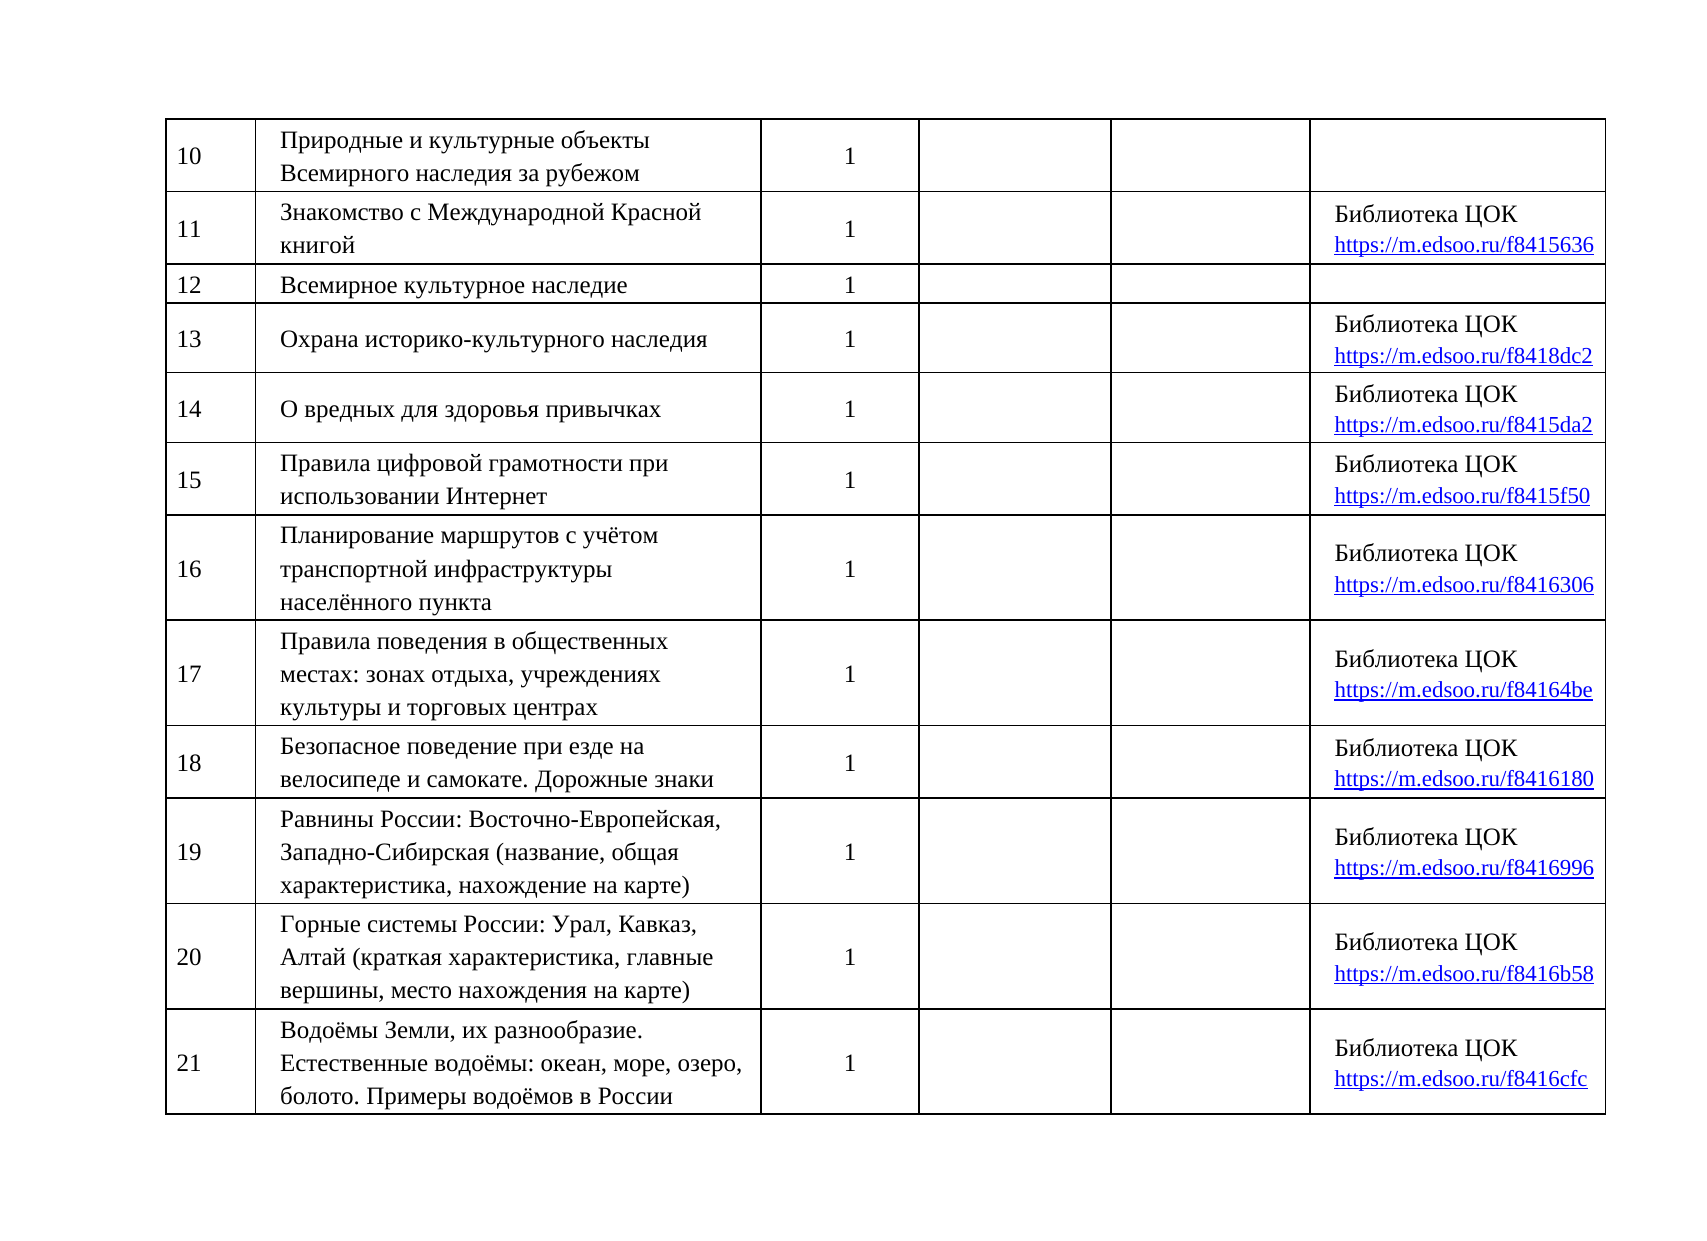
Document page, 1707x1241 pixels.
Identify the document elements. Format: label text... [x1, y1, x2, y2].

table_cell Библиотека ЦОК https://m.edsoo.ru/f8416180 [1311, 726, 1605, 797]
table_cell [1112, 192, 1309, 263]
table_cell 1 [762, 799, 918, 902]
table_cell 11 [167, 192, 255, 263]
table_cell Правила поведения в общественных местах: зонах отдыха, учреждениях культуры и торговых центрах [256, 621, 760, 725]
table_cell 19 [167, 799, 255, 902]
table_cell 1 [762, 265, 918, 302]
table_cell Правила цифровой грамотности при использовании Интернет [256, 443, 760, 514]
table_cell [1112, 1010, 1309, 1113]
table_cell 17 [167, 621, 255, 725]
table_cell Библиотека ЦОК https://m.edsoo.ru/f8416996 [1311, 799, 1605, 902]
table_cell [1112, 304, 1309, 372]
table_cell 1 [762, 304, 918, 372]
table_cell 12 [167, 265, 255, 302]
table_cell Библиотека ЦОК https://m.edsoo.ru/f8415f50 [1311, 443, 1605, 514]
table_cell 1 [762, 621, 918, 725]
table_cell [1112, 120, 1309, 191]
table_cell 15 [167, 443, 255, 514]
table_cell [920, 904, 1110, 1008]
table_cell Библиотека ЦОК https://m.edsoo.ru/f8416b58 [1311, 904, 1605, 1008]
table_cell [920, 265, 1110, 302]
table_cell 18 [167, 726, 255, 797]
table_cell Всемирное культурное наследие [256, 265, 760, 302]
table_cell [1112, 726, 1309, 797]
table_cell [1112, 373, 1309, 441]
table_cell Водоёмы Земли, их разнообразие. Естественные водоёмы: океан, море, озеро, болото. Примеры водоёмов в России [256, 1010, 760, 1113]
table_cell 20 [167, 904, 255, 1008]
table_cell 1 [762, 516, 918, 619]
table_cell 1 [762, 904, 918, 1008]
table_cell 1 [762, 726, 918, 797]
table_cell 1 [762, 443, 918, 514]
table_cell Безопасное поведение при езде на велосипеде и самокате. Дорожные знаки [256, 726, 760, 797]
table_cell [920, 120, 1110, 191]
table_cell Библиотека ЦОК https://m.edsoo.ru/f84164be [1311, 621, 1605, 725]
table_cell [920, 1010, 1110, 1113]
table_cell Охрана историко-культурного наследия [256, 304, 760, 372]
table_cell Библиотека ЦОК https://m.edsoo.ru/f8416cfc [1311, 1010, 1605, 1113]
table_cell 16 [167, 516, 255, 619]
table_cell 21 [167, 1010, 255, 1113]
table_cell Равнины России: Восточно-Европейская, Западно-Сибирская (название, общая характеристика, нахождение на карте) [256, 799, 760, 902]
table_cell [1311, 265, 1605, 302]
table_cell [1112, 904, 1309, 1008]
table_cell 1 [762, 1010, 918, 1113]
table_cell [920, 516, 1110, 619]
table_cell Библиотека ЦОК https://m.edsoo.ru/f8415636 [1311, 192, 1605, 263]
table_cell Библиотека ЦОК https://m.edsoo.ru/f8415da2 [1311, 373, 1605, 441]
table_cell [920, 373, 1110, 441]
table_cell [920, 443, 1110, 514]
table_cell 10 [167, 120, 255, 191]
table_cell О вредных для здоровья привычках [256, 373, 760, 441]
table_cell [920, 192, 1110, 263]
table_cell Планирование маршрутов с учётом транспортной инфраструктуры населённого пункта [256, 516, 760, 619]
table_cell [1311, 120, 1605, 191]
table_cell [920, 621, 1110, 725]
table_cell 1 [762, 373, 918, 441]
table_cell Библиотека ЦОК https://m.edsoo.ru/f8416306 [1311, 516, 1605, 619]
table_cell 1 [762, 192, 918, 263]
table_cell Горные системы России: Урал, Кавказ, Алтай (краткая характеристика, главные вершины, место нахождения на карте) [256, 904, 760, 1008]
table_cell [1112, 799, 1309, 902]
table_cell [1112, 516, 1309, 619]
table_cell 13 [167, 304, 255, 372]
table_cell Знакомство с Международной Красной книгой [256, 192, 760, 263]
table_cell [1112, 621, 1309, 725]
table_cell 1 [762, 120, 918, 191]
table_cell Библиотека ЦОК https://m.edsoo.ru/f8418dc2 [1311, 304, 1605, 372]
table_cell [1112, 265, 1309, 302]
table_cell [1112, 443, 1309, 514]
table_cell Природные и культурные объекты Всемирного наследия за рубежом [256, 120, 760, 191]
table_cell [920, 799, 1110, 902]
table_cell [920, 304, 1110, 372]
table_cell 14 [167, 373, 255, 441]
table_cell [920, 726, 1110, 797]
